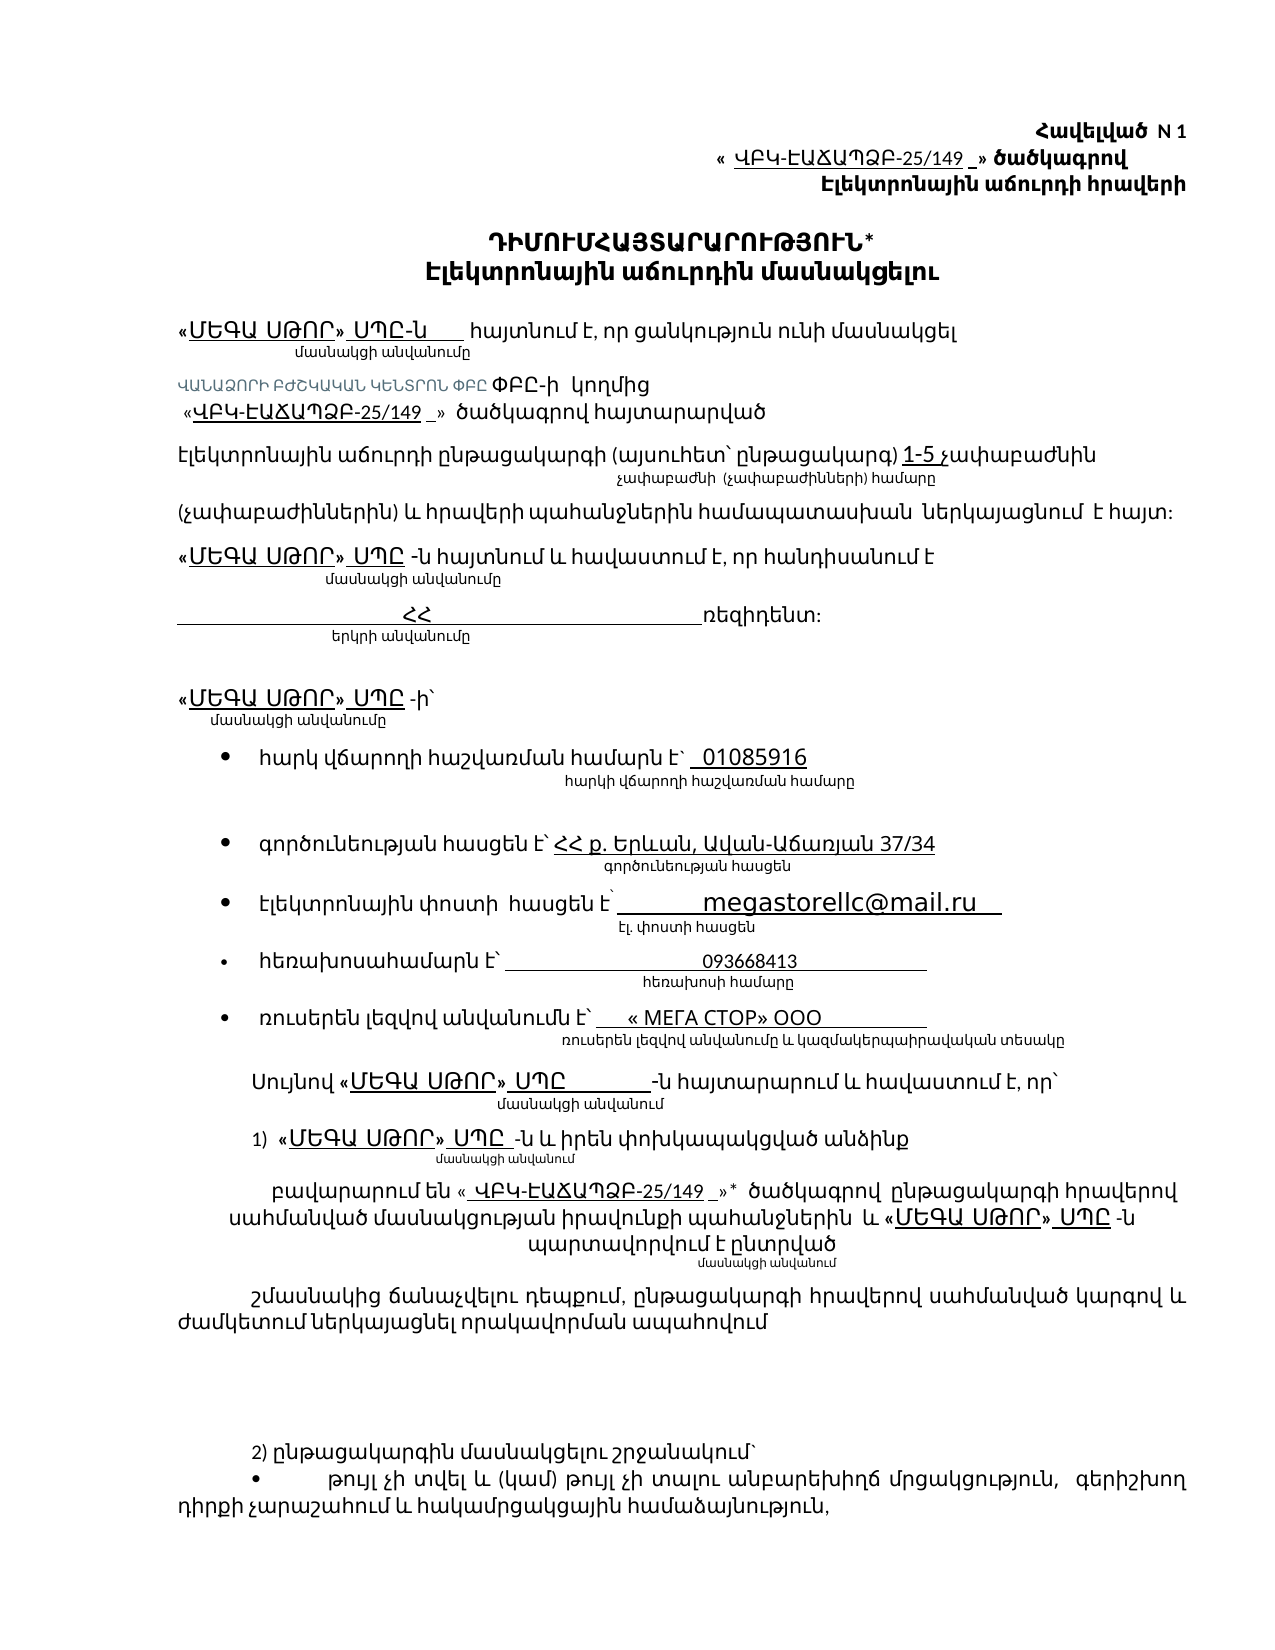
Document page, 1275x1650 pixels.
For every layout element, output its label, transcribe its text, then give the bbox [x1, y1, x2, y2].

text Էլեկտրոնային աճուրդի հրավերի [177, 172, 1186, 196]
text հեռախոսի համարը [546, 974, 1186, 1003]
text «ՄԵԳԱ ՍԹՈՐ» ՍՊԸ-ն հայտնում է, որ ցանկություն ունի մասնակցել [177, 317, 1186, 344]
text (չափաբաժիններին) և հրավերի պահանջներին համապատասխան ներկայացնում է հայտ: [177, 499, 1186, 525]
text գործունեության հասցեն [177, 858, 1186, 887]
text հարկի վճարողի հաշվառման համարը [177, 772, 1186, 802]
text Հավելված N 1 [177, 118, 1186, 143]
text մասնակցի անվանումը [177, 571, 1186, 600]
text բավարարում են « ՎԲԿ-ԷԱՃԱՊՁԲ-25/149 »* ծածկագրով ընթացակարգի հրավերով սահմանված մասնակցության իրավունքի պահանջներին և «ՄԵԳԱ ՍԹՈՐ» ՍՊԸ -ն պարտավորվում է ընտրված [177, 1176, 1186, 1257]
list թույլ չի տվել և (կամ) թույլ չի տալու անբարեխիղճ մրցակցություն, գերիշխող դիրքի չարաշահում և հակամրցակցային համաձայնություն, [177, 1464, 1186, 1518]
text «ՎԲԿ-ԷԱՃԱՊՁԲ-25/149 » ծածկագրով հայտարարված [177, 397, 1186, 426]
text ՀՀ ռեզիդենտ: [177, 600, 1186, 628]
text ՎԱՆԱՁՈՐԻ ԲԺՇԿԱԿԱՆ ԿԵՆՏՐՈՆ ՓԲԸ ՓԲԸ-ի կողմից [177, 373, 1186, 397]
text մասնակցի անվանումը [177, 712, 1186, 741]
text չափաբաժնի (չափաբաժինների) համարը [177, 469, 1186, 499]
text 2) ընթացակարգին մասնակցելու շրջանակում` [177, 1439, 1186, 1464]
list էլեկտրոնային փոստի հասցեն է՝ megastorellc@mail.ru [221, 887, 1186, 918]
text ռուսերեն լեզվով անվանումը և կազմակերպաիրավական տեսակը [177, 1031, 1186, 1060]
text էլ. փոստի հասցեն [177, 918, 1186, 948]
text շմասնակից ճանաչվելու դեպքում, ընթացակարգի հրավերով սահմանված կարգով և ժամկետում ներկայացնել որակավորման ապահովում [177, 1281, 1186, 1335]
text Էլեկտրոնային աճուրդին մասնակցելու [177, 257, 1186, 286]
list ռուսերեն լեզվով անվանումն է՝ « МЕГА СТОР» ООО [221, 1003, 1186, 1031]
text մասնակցի անվանում [177, 1257, 1186, 1281]
text «ՄԵԳԱ ՍԹՈՐ» ՍՊԸ -ն հայտնում և հավաստում է, որ հանդիսանում է [177, 540, 1186, 571]
text ԴԻՄՈՒՄՀԱՅՏԱՐԱՐՈՒԹՅՈՒՆ* [177, 227, 1186, 257]
text « ՎԲԿ-ԷԱՃԱՊՁԲ-25/149 » ծածկագրով [177, 143, 1186, 172]
list գործունեության հասցեն է՝ ՀՀ ք. Երևան, Ավան-Աճառյան 37/34 [221, 829, 1186, 858]
text մասնակցի անվանում [177, 1096, 1186, 1125]
list հեռախոսահամարն է՝ 093668413 [221, 948, 1186, 974]
text Սույնով «ՄԵԳԱ ՍԹՈՐ» ՍՊԸ -ն հայտարարում և հավաստում է, որ՝ [177, 1066, 1186, 1096]
text երկրի անվանումը [177, 628, 1186, 657]
text մասնակցի անվանումը [177, 344, 1186, 373]
text 1) «ՄԵԳԱ ՍԹՈՐ» ՍՊԸ -ն և իրեն փոխկապակցված անձինք [177, 1125, 1186, 1152]
text «ՄԵԳԱ ՍԹՈՐ» ՍՊԸ -ի՝ [177, 685, 1186, 712]
list հարկ վճարողի հաշվառման համարն է` 01085916 [221, 741, 1186, 772]
text էլեկտրոնային աճուրդի ընթացակարգի (այսուհետ՝ ընթացակարգ) 1-5 չափաբաժնին [177, 438, 1186, 469]
text մասնակցի անվանում [177, 1152, 1186, 1176]
